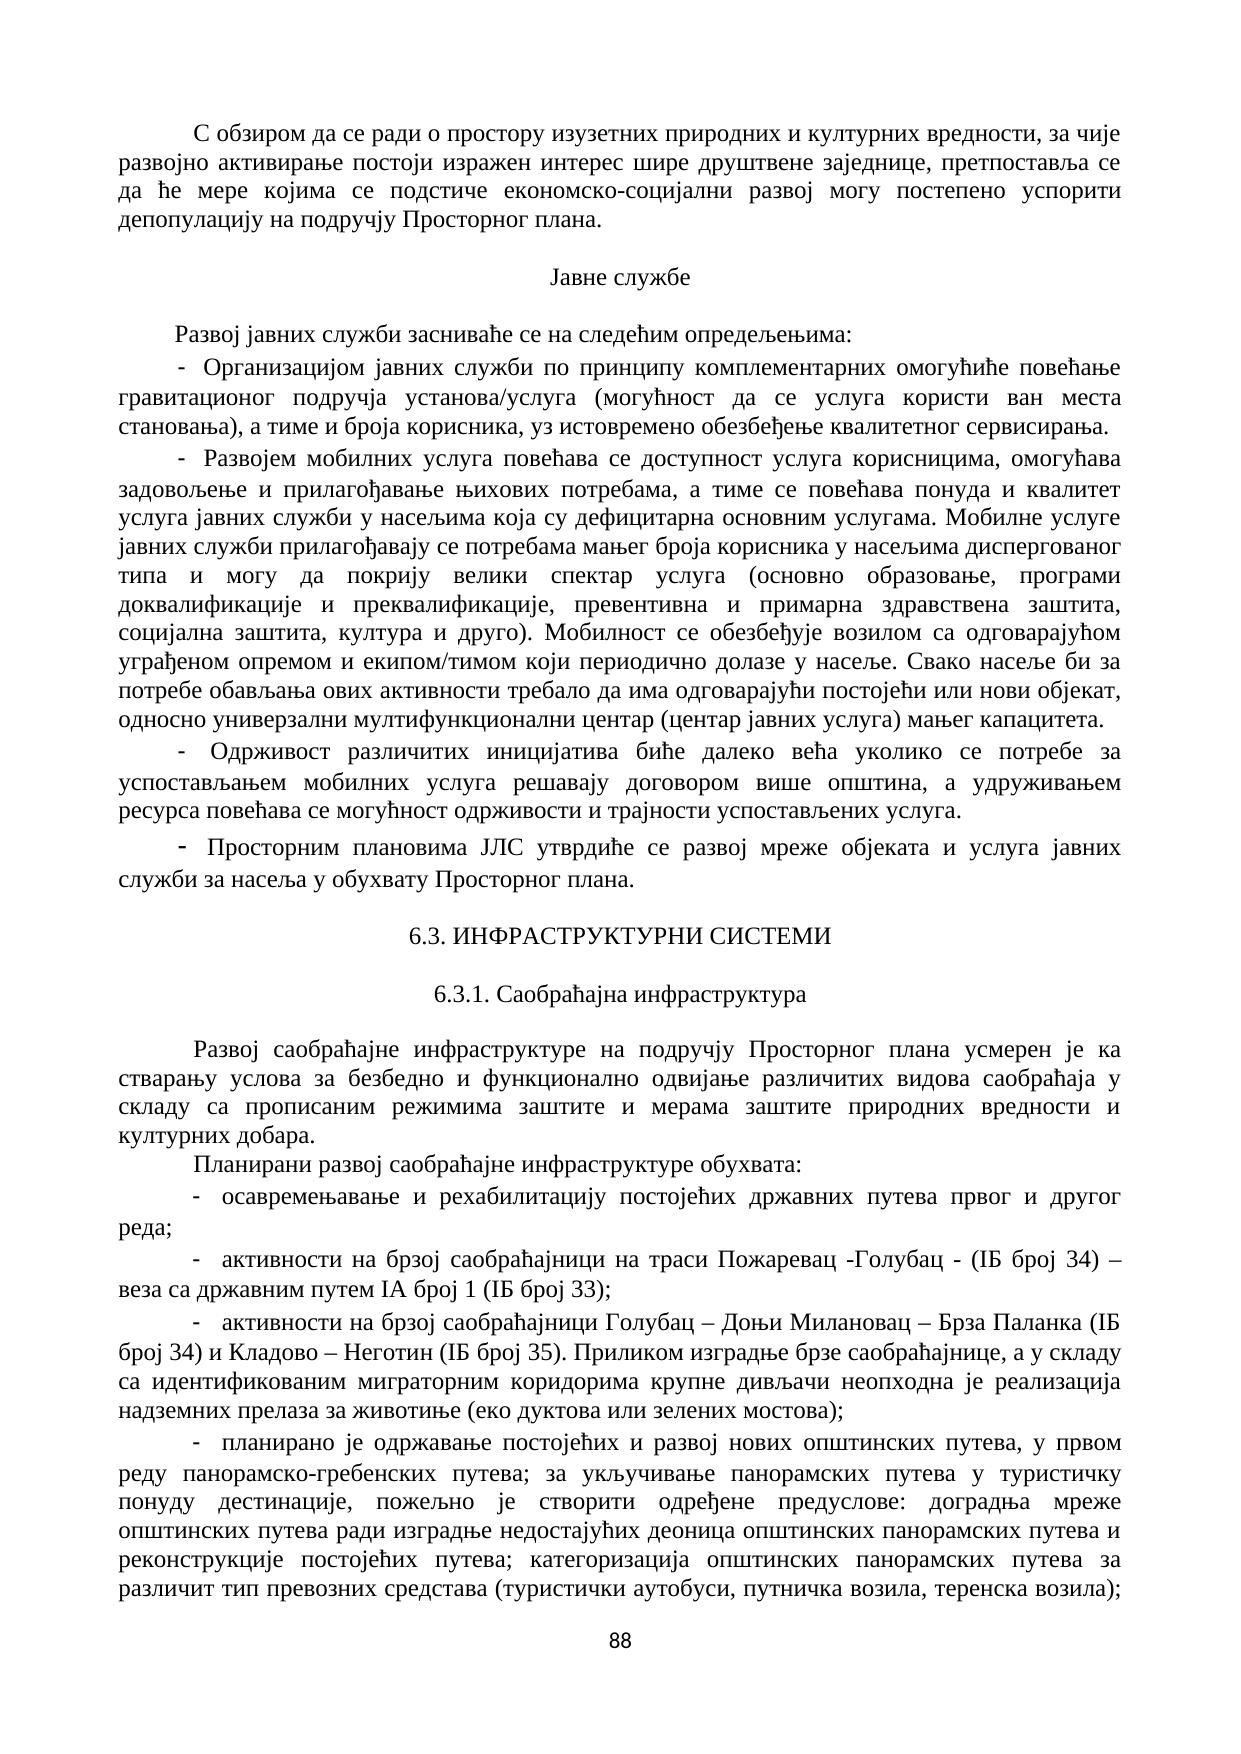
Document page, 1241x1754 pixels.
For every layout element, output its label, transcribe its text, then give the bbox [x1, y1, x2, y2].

list Развојем мобилних услуга повећава се доступност услуга корисницима, омогућава задовољење и прилагођавање њихових потребама, а тиме се повећава понуда и квалитет услуга јавних служби у насељима која су дефицитарна основним услугама. Мобилне услуге јавних служби прилагођавају се потребама мањег броја корисника у насељима диспергованог типа и могу да покрију велики спектар услуга (основно образовање, програми доквалификације и преквалификације, превентивна и примарна здравствена заштита, социјална заштита, култура и друго). Мобилност се обезбеђује возилом са одговарајућом уграђеном опремом и екипом/тимом који периодично долазе у насеље. Свако насеље би за потребе обављања ових активности требало да има одговарајући постојећи или нови објекат, односно универзални мултифункционални центар (центар јавних услуга) мањег капацитета. [118, 440, 1122, 732]
list Просторним плановима ЈЛС утврдиће се развој мреже објеката и услуга јавних служби за насеља у обухвату Просторног плана. [118, 824, 1122, 892]
text Планирани развој саобраћајне инфраструктуре обухвата: [118, 1149, 1122, 1178]
subtitle 6.3. ИНФРАСТРУКТУРНИ СИСТЕМИ [118, 921, 1122, 950]
list Одрживост различитих иницијатива биће далеко већа уколико се потребе за успостављањем мобилних услуга решавају договором више општина, а удруживањем ресурса повећава се могућност одрживости и трајности успостављених услуга. [118, 732, 1122, 824]
text Развој саобраћајне инфраструктуре на подручју Просторног плана усмерен је ка стварању услова за безбедно и функционално одвијање различитих видова саобраћаја у складу са прописаним режимима заштите и мерама заштите природних вредности и културних добара. [118, 1034, 1122, 1149]
subtitle 6.3.1. Саобраћајна инфраструктура [118, 979, 1122, 1007]
text С обзиром да се ради о простору изузетних природних и културних вредности, за чије развојно активирање постоји изражен интерес шире друштвене заједнице, претпоставља се да ће мере којима се подстиче економско-социјални развој могу постепено успорити депопулацију на подручју Просторног плана. [118, 118, 1122, 233]
list активности на брзој саобраћајници на траси Пожаревац -Голубац - (IБ број 34) – веза са државним путем IА број 1 (IБ број 33); [118, 1240, 1122, 1303]
list oсавремењавање и рехабилитацију постојећих државних путeвa првог и другог реда; [118, 1178, 1122, 1240]
text Развој јавних служби засниваће се на следећим опредељењима: [118, 319, 1122, 348]
list Организацијом јавних служби по принципу комплементарних омогућиће повећање гравитационог подручја установа/услуга (могућност да се услуга користи ван места становања), а тиме и броја корисника, уз истовремено обезбеђење квалитетног сервисирања. [118, 348, 1122, 440]
list активности на брзој саобраћајници Голубац – Доњи Милановац – Брза Паланка (IБ број 34) и Кладово – Неготин (IБ број 35). Приликом изградње брзе саобраћајнице, а у складу са идентификованим миграторним коридорима крупне дивљачи неопходна је реализација надземних прелаза за животиње (еко дуктова или зелених мостова); [118, 1303, 1122, 1423]
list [118, 1423, 1122, 1601]
text Јавне службе [118, 262, 1122, 291]
